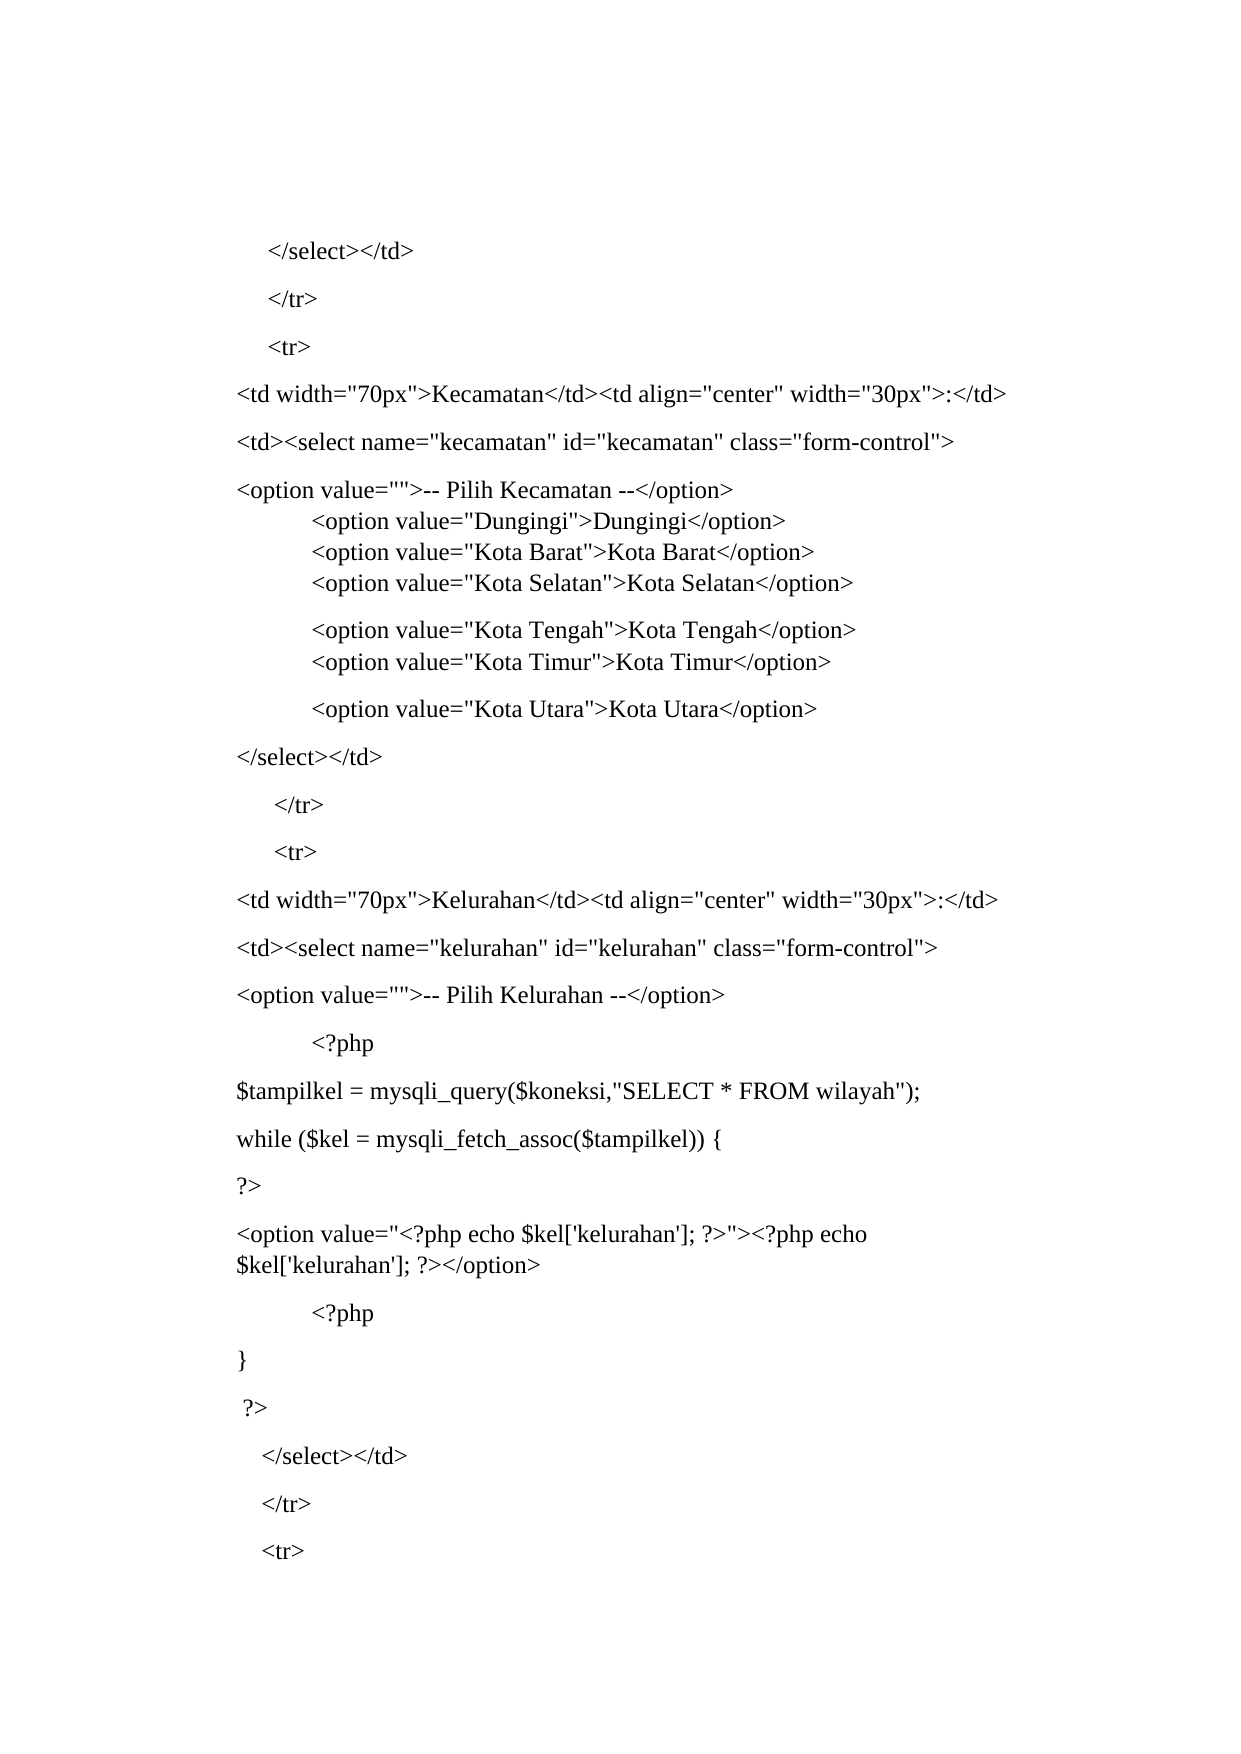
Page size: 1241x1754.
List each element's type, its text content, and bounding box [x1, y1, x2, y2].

text <tr> [236, 1536, 1063, 1565]
text <option value="<?php echo $kel['kelurahan']; ?>"><?php echo $kel['kelurahan']; ?></option> [236, 1219, 1063, 1279]
text </tr> [236, 284, 1063, 313]
text <option value="">-- Pilih Kelurahan --</option> [236, 981, 1063, 1009]
text </select></td> [236, 236, 1063, 265]
text while ($kel = mysqli_fetch_assoc($tampilkel)) { [236, 1124, 1063, 1152]
text <td width="70px">Kecamatan</td><td align="center" width="30px">:</td> [236, 379, 1063, 408]
text ?> [236, 1393, 1063, 1422]
text <tr> [236, 332, 1063, 360]
text </tr> [236, 790, 1063, 818]
text </tr> [236, 1489, 1063, 1517]
text </select></td> [236, 742, 1063, 771]
text </select></td> [236, 1441, 1063, 1470]
text ?> [236, 1171, 1063, 1200]
text <td><select name="kelurahan" id="kelurahan" class="form-control"> [236, 933, 1063, 962]
text <option value="">-- Pilih Kecamatan --</option> <option value="Dungingi">Dungingi</option> <option value="Kota Barat">Kota Barat</option> <option value="Kota Selatan">Kota Selatan</option> [236, 475, 1063, 597]
text } [236, 1346, 1063, 1374]
text <tr> [236, 837, 1063, 866]
text $tampilkel = mysqli_query($koneksi,"SELECT * FROM wilayah"); [236, 1076, 1063, 1105]
text <?php [236, 1298, 1063, 1327]
text <option value="Kota Utara">Kota Utara</option> [236, 694, 1063, 723]
text <?php [236, 1028, 1063, 1057]
text <option value="Kota Tengah">Kota Tengah</option> <option value="Kota Timur">Kota Timur</option> [236, 616, 1063, 675]
text <td width="70px">Kelurahan</td><td align="center" width="30px">:</td> [236, 885, 1063, 914]
text <td><select name="kecamatan" id="kecamatan" class="form-control"> [236, 427, 1063, 456]
